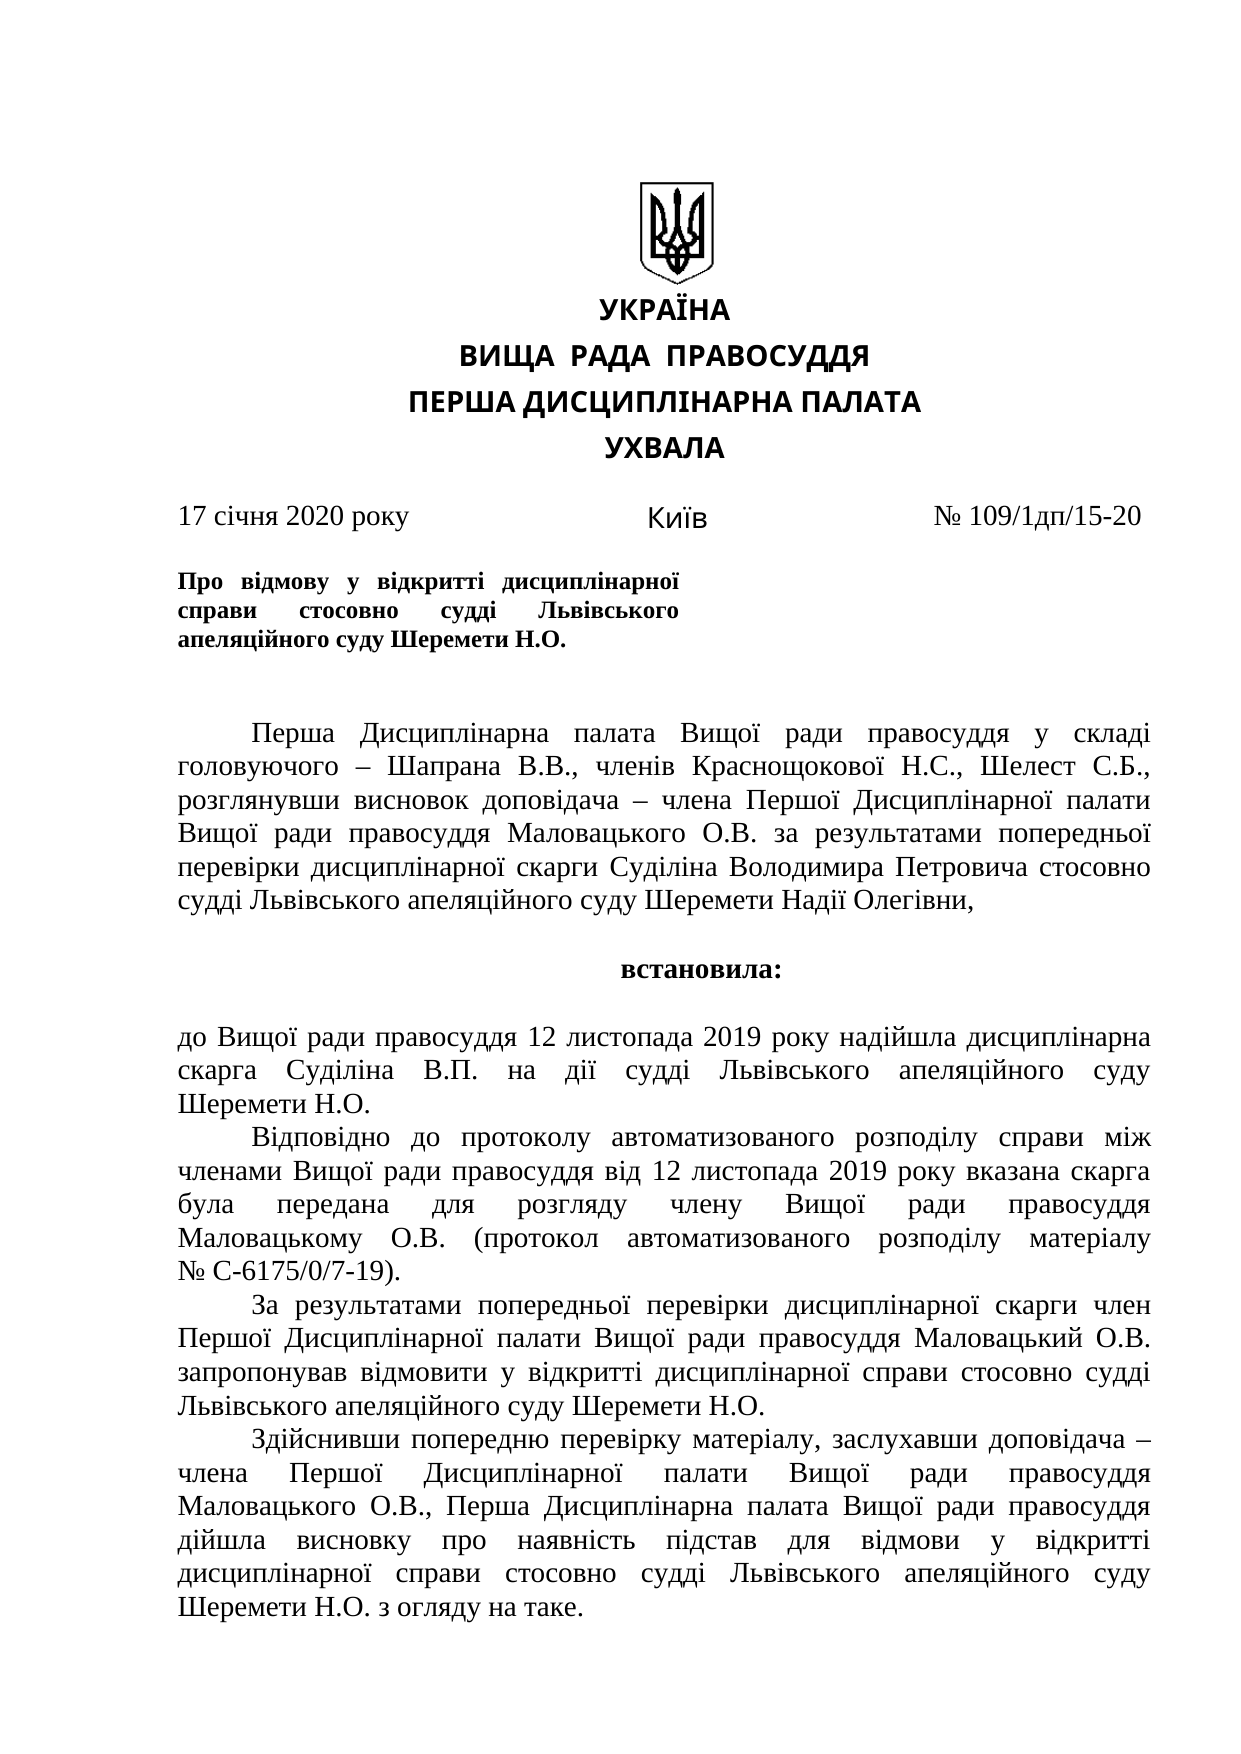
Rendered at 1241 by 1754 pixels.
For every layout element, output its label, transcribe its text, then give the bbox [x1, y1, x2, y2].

list УХВАЛА [177, 427, 1152, 467]
text Відповідно до протоколу автоматизованого розподілу справи між членами Вищої ради правосуддя від 12 листопада 2019 року вказана скарга була передана для розгляду члену Вищої ради правосуддя Маловацькому О.В. (протокол автоматизованого розподілу матеріалу № С-6175/0/7-19). [177, 1119, 1152, 1287]
table_header 17 січня 2020 року [166, 498, 488, 537]
text УКРАЇНА [177, 289, 1152, 329]
text ВИЩА РАДА ПРАВОСУДДЯ [177, 335, 1152, 375]
picture [637, 179, 721, 286]
text встановила: [177, 952, 1152, 985]
text Перша Дисциплінарна палата Вищої ради правосуддя у складі головуючого – Шапрана В.В., членів Краснощокової Н.С., Шелест С.Б., розглянувши висновок доповідача – члена Першої Дисциплінарної палати Вищої ради правосуддя Маловацького О.В. за результатами попередньої перевірки дисциплінарної скарги Суділіна Володимира Петровича стосовно судді Львівського апеляційного суду Шеремети Надії Олегівни, [177, 715, 1152, 916]
text Про відмову у відкритті дисциплінарної справи стосовно судді Львівського апеляційного суду Шеремети Н.О. [177, 566, 679, 652]
text Здійснивши попередню перевірку матеріалу, заслухавши доповідача – члена Першої Дисциплінарної палати Вищої ради правосуддя Маловацького О.В., Перша Дисциплінарна палата Вищої ради правосуддя дійшла висновку про наявність підстав для відмови у відкритті дисциплінарної справи стосовно судді Львівського апеляційного суду Шеремети Н.О. з огляду на таке. [177, 1421, 1152, 1622]
table_header Київ [489, 498, 833, 537]
text ПЕРША ДИСЦИПЛІНАРНА ПАЛАТА [177, 381, 1152, 421]
text За результатами попередньої перевірки дисциплінарної скарги член Першої Дисциплінарної палати Вищої ради правосуддя Маловацький О.В. запропонував відмовити у відкритті дисциплінарної справи стосовно судді Львівського апеляційного суду Шеремети Н.О. [177, 1287, 1152, 1421]
table_header № 109/1дп/15-20 [833, 498, 1211, 537]
text до Вищої ради правосуддя 12 листопада 2019 року надійшла дисциплінарна скарга Суділіна В.П. на дії судді Львівського апеляційного суду Шеремети Н.О. [177, 1019, 1152, 1119]
